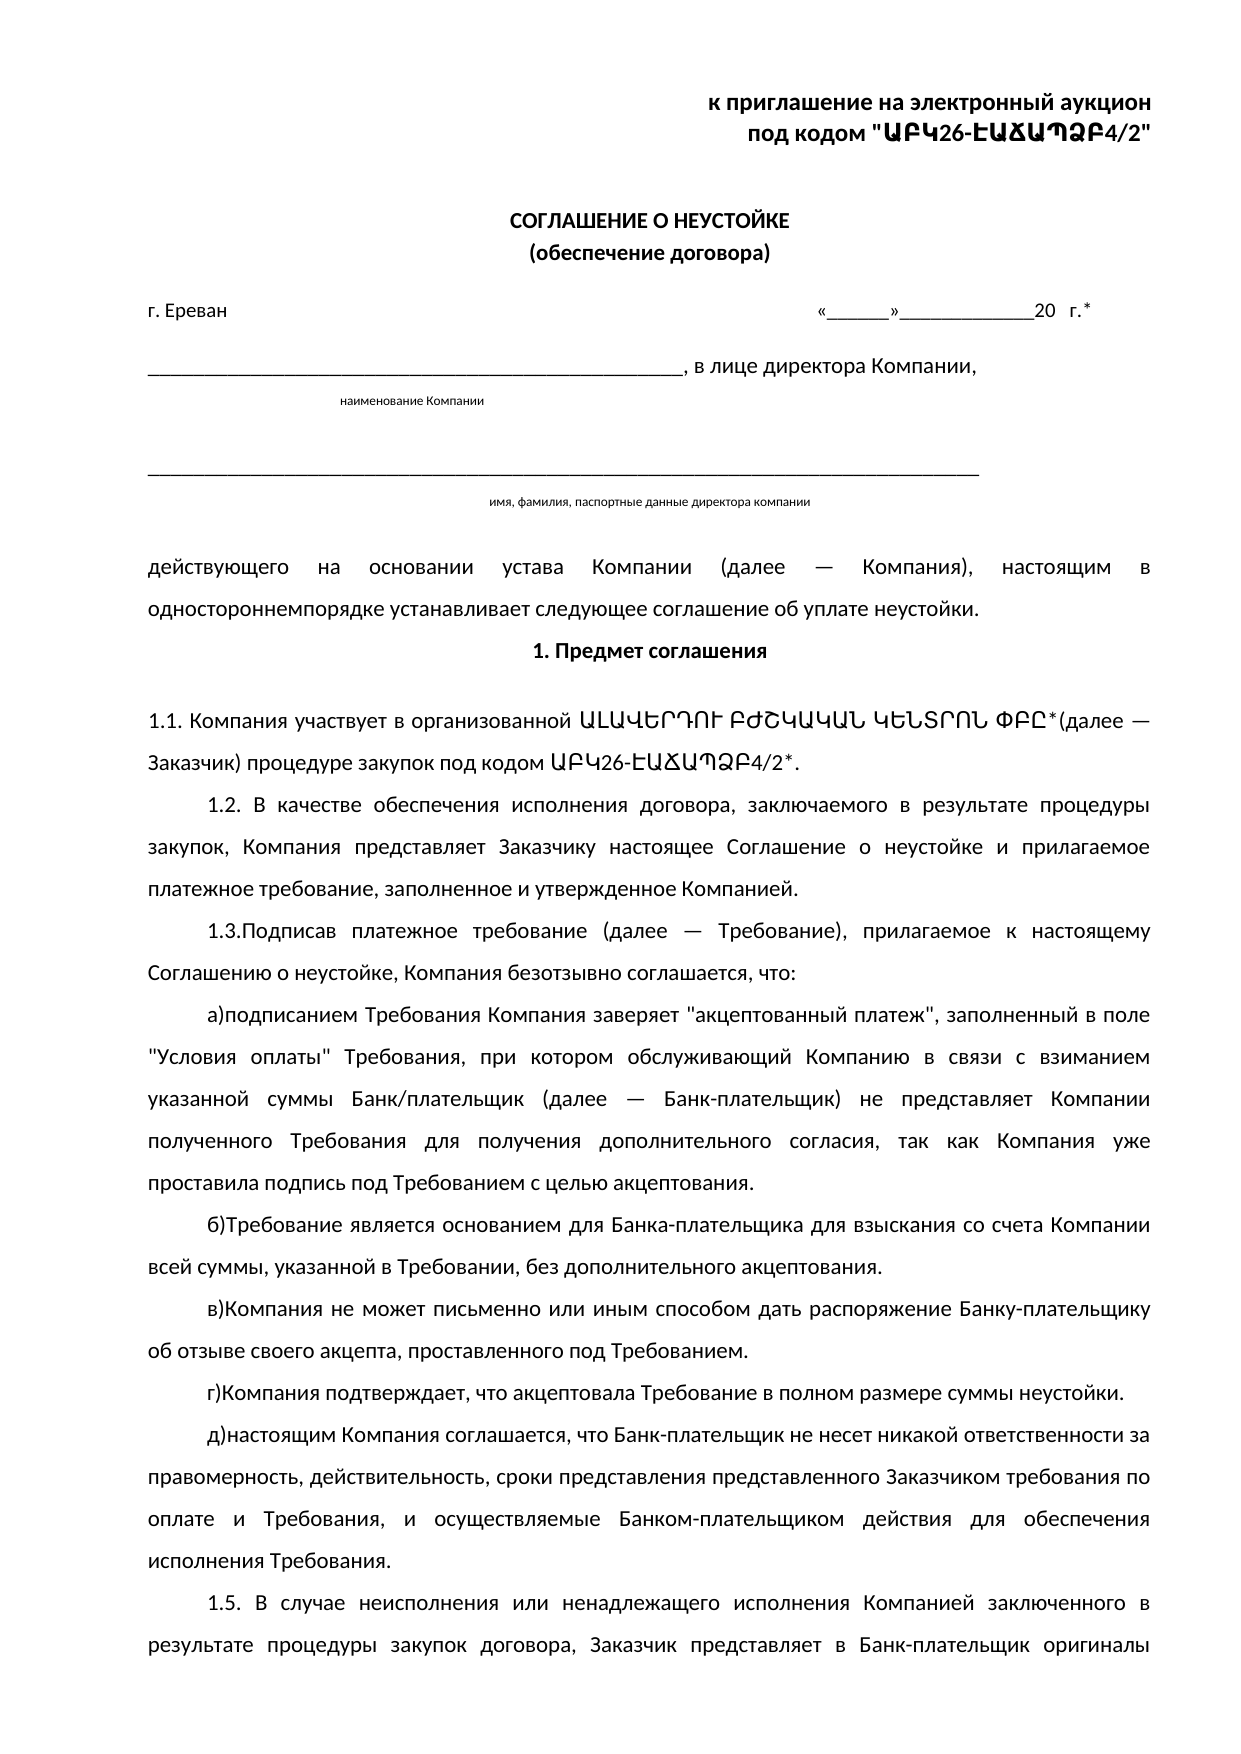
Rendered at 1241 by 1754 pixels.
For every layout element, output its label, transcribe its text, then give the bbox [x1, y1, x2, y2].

text в)Компания не может письменно или иным способом дать распоряжение Банку-плательщику об отзыве своего акцепта, проставленного под Требованием. [148, 1294, 1152, 1364]
text СОГЛАШЕНИЕ О НЕУСТОЙКЕ [148, 206, 1152, 234]
table_header г. Ереван [136, 297, 635, 351]
text (обеспечение договора) [148, 238, 1152, 266]
text д)настоящим Компания соглашается, что Банк-плательщик не несет никакой ответственности за правомерность, действительность, сроки представления представленного Заказчиком требования по оплате и Требования, и осуществляемые Банком-плательщиком действия для обеспечения исполнения Требования. [148, 1420, 1152, 1574]
text 1. Предмет соглашения [148, 636, 1152, 664]
text 1.3.Подписав платежное требование (далее — Требование), прилагаемое к настоящему Соглашению о неустойке, Компания безотзывно соглашается, что: [148, 916, 1152, 986]
text 1.2. В качестве обеспечения исполнения договора, заключаемого в результате процедуры закупок, Компания представляет Заказчику настоящее Соглашение о неустойке и прилагаемое платежное требование, заполненное и утвержденное Компанией. [148, 790, 1152, 902]
text к приглашение на электронный аукцион [177, 86, 1152, 117]
table_header «______»_____________20 г.* [635, 297, 1104, 351]
text б)Требование является основанием для Банка-плательщика для взыскания со счета Компании всей суммы, указанной в Требовании, без дополнительного акцептования. [148, 1210, 1152, 1280]
text 1.1. Компания участвует в организованной ԱԼԱՎԵՐԴՈՒ ԲԺՇԿԱԿԱՆ ԿԵՆՏՐՈՆ ՓԲԸ*(далее — Заказчик) процедуре закупок под кодом ԱԲԿ26-ԷԱՃԱՊՁԲ4/2*. [148, 706, 1152, 776]
text действующего на основании устава Компании (далее — Компания), настоящим в одностороннемпорядке устанавливает следующее соглашение об уплате неустойки. [148, 552, 1152, 622]
text _________________________________________________________________________ [148, 452, 1152, 480]
text наименование Компании [340, 393, 1152, 421]
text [148, 1588, 1152, 1658]
text имя, фамилия, паспортные данные директора компании [148, 494, 1152, 522]
text г)Компания подтверждает, что акцептовала Требование в полном размере суммы неустойки. [148, 1378, 1152, 1406]
text а)подписанием Требования Компания заверяет "акцептованный платеж", заполненный в поле "Условия оплаты" Требования, при котором обслуживающий Компанию в связи с взиманием указанной суммы Банк/плательщик (далее — Банк-плательщик) не представляет Компании полученного Требования для получения дополнительного согласия, так как Компания уже проставила подпись под Требованием с целью акцептования. [148, 1000, 1152, 1196]
text _______________________________________________, в лице директора Компании, [148, 351, 1152, 379]
text под кодом "ԱԲԿ26-ԷԱՃԱՊՁԲ4/2" [148, 117, 1152, 147]
